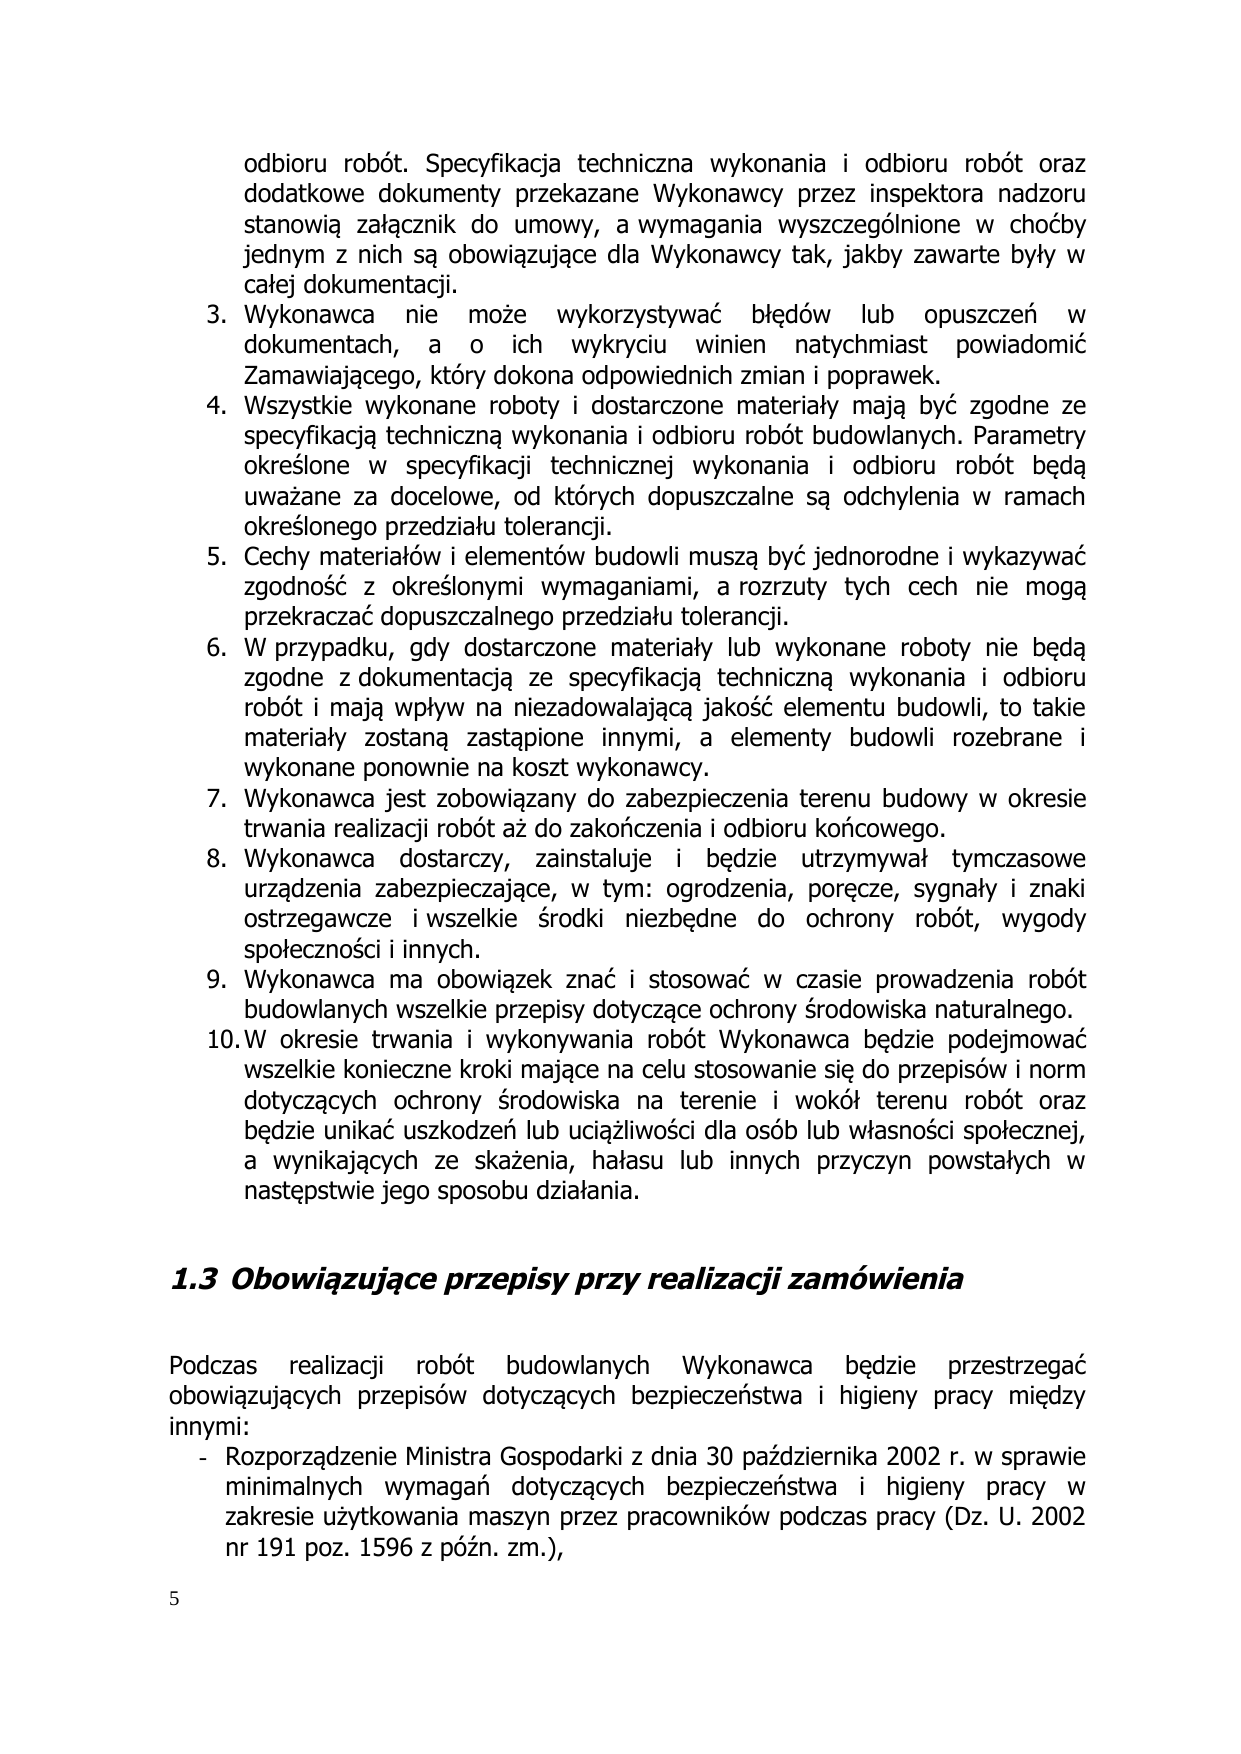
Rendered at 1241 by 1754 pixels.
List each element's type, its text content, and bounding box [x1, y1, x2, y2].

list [206, 148, 1087, 299]
list Wykonawca dostarczy, zainstaluje i będzie utrzymywał tymczasowe urządzenia zabezpieczające, w tym: ogrodzenia, poręcze, sygnały i znaki ostrzegawcze i wszelkie środki niezbędne do ochrony robót, wygody społeczności i innych. [206, 842, 1087, 963]
list Wszystkie wykonane roboty i dostarczone materiały mają być zgodne ze specyfikacją techniczną wykonania i odbioru robót budowlanych. Parametry określone w specyfikacji technicznej wykonania i odbioru robót będą uważane za docelowe, od których dopuszczalne są odchylenia w ramach określonego przedziału tolerancji. [206, 389, 1087, 540]
list Wykonawca ma obowiązek znać i stosować w czasie prowadzenia robót budowlanych wszelkie przepisy dotyczące ochrony środowiska naturalnego. [206, 963, 1087, 1024]
list Cechy materiałów i elementów budowli muszą być jednorodne i wykazywać zgodność z określonymi wymaganiami, a rozrzuty tych cech nie mogą przekraczać dopuszczalnego przedziału tolerancji. [206, 540, 1087, 631]
list Wykonawca nie może wykorzystywać błędów lub opuszczeń w dokumentach, a o ich wykryciu winien natychmiast powiadomić Zamawiającego, który dokona odpowiednich zmian i poprawek. [206, 299, 1087, 389]
list W przypadku, gdy dostarczone materiały lub wykonane roboty nie będą zgodne z dokumentacją ze specyfikacją techniczną wykonania i odbioru robót i mają wpływ na niezadowalającą jakość elementu budowli, to takie materiały zostaną zastąpione innymi, a elementy budowli rozebrane i wykonane ponownie na koszt wykonawcy. [206, 631, 1087, 782]
list W okresie trwania i wykonywania robót Wykonawca będzie podejmować wszelkie konieczne kroki mające na celu stosowanie się do przepisów i norm dotyczących ochrony środowiska na terenie i wokół terenu robót oraz będzie unikać uszkodzeń lub uciążliwości dla osób lub własności społecznej, a wynikających ze skażenia, hałasu lub innych przyczyn powstałych w następstwie jego sposobu działania. [206, 1024, 1087, 1205]
text Podczas realizacji robót budowlanych Wykonawca będzie przestrzegać obowiązujących przepisów dotyczących bezpieczeństwa i higieny pracy między innymi: [169, 1349, 1087, 1440]
list Obowiązujące przepisy przy realizacji zamówienia [169, 1260, 1087, 1295]
list Rozporządzenie Ministra Gospodarki z dnia 30 października 2002 r. w sprawie minimalnych wymagań dotyczących bezpieczeństwa i higieny pracy w zakresie użytkowania maszyn przez pracowników podczas pracy (Dz. U. 2002 nr 191 poz. 1596 z późn. zm.), [198, 1440, 1087, 1561]
list Wykonawca jest zobowiązany do zabezpieczenia terenu budowy w okresie trwania realizacji robót aż do zakończenia i odbioru końcowego. [206, 782, 1087, 842]
